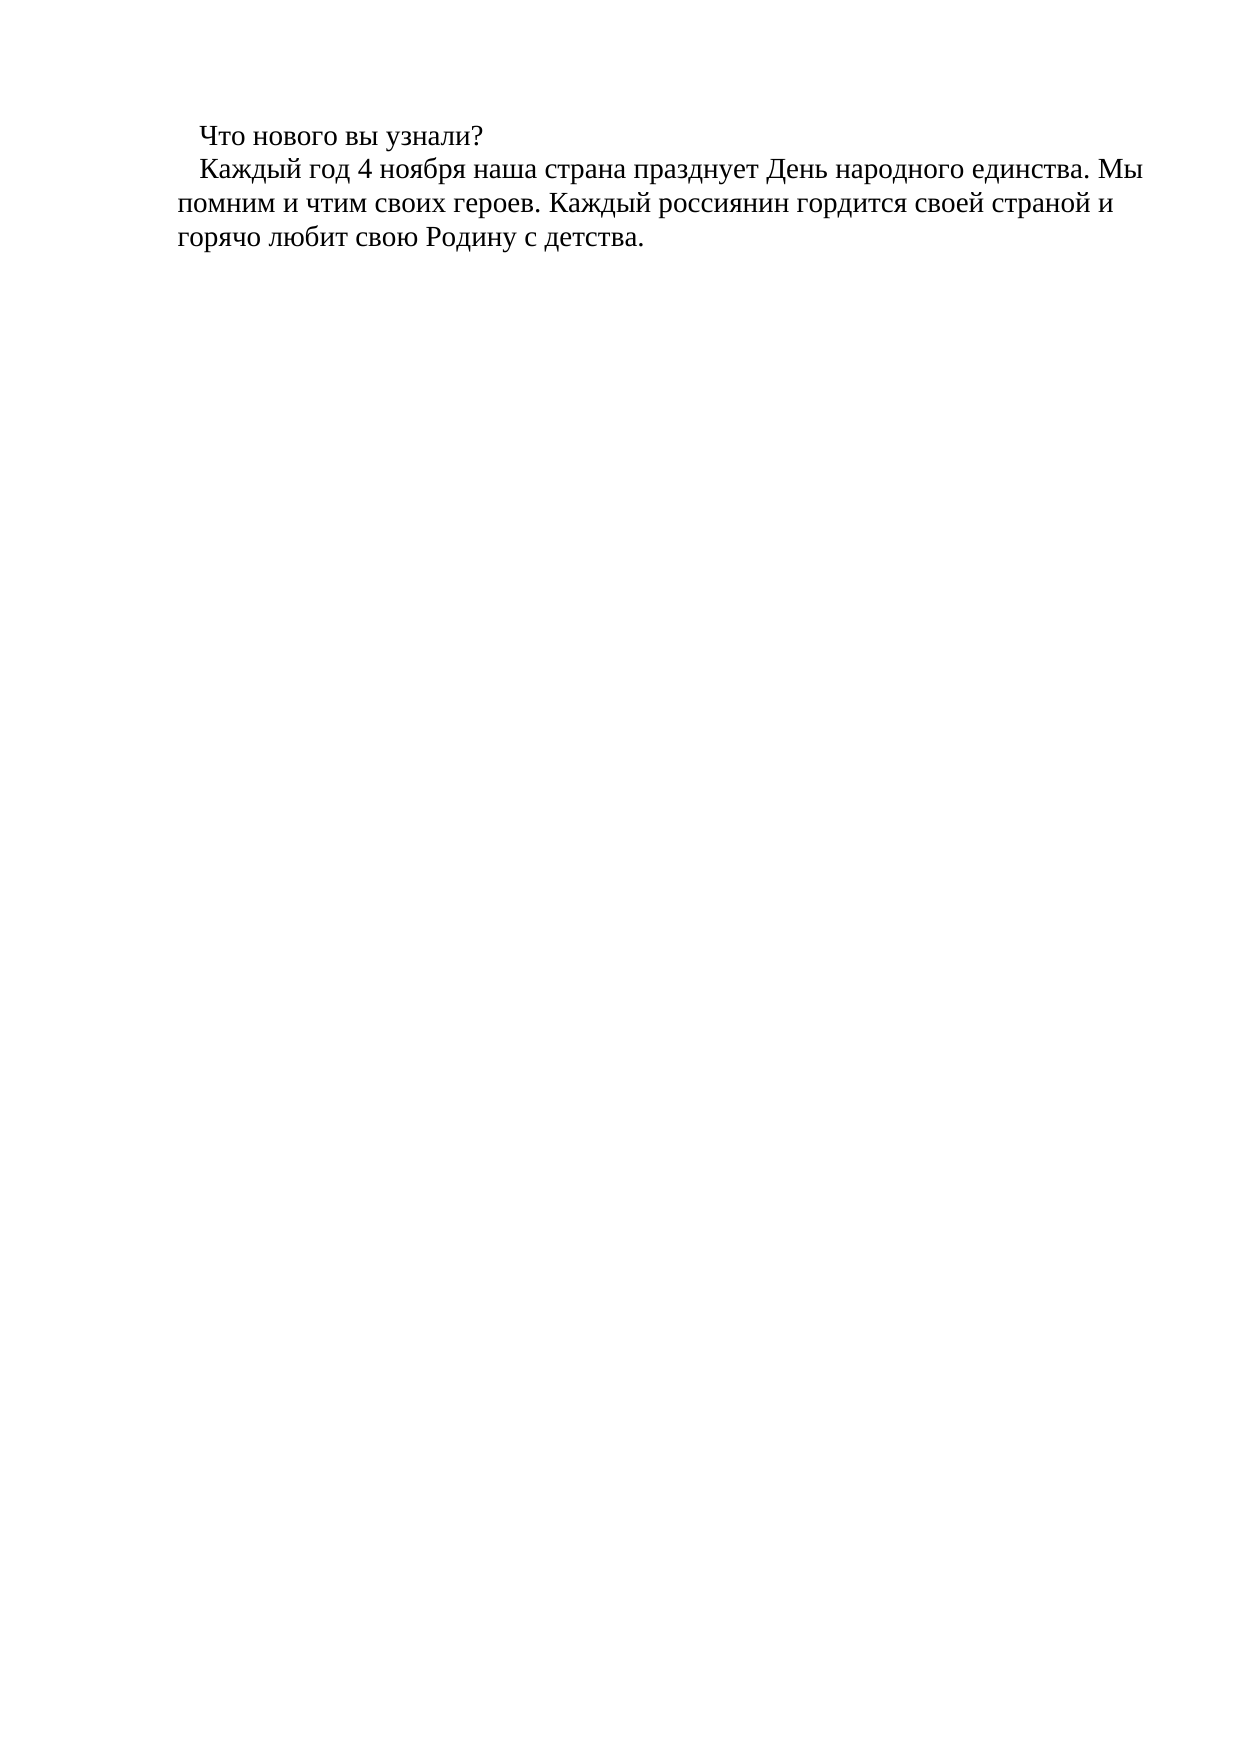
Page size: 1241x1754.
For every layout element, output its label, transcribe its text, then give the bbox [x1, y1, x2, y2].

text Что нового вы узнали? Каждый год 4 ноября наша страна празднует День народного единства. Мы помним и чтим своих героев. Каждый россиянин гордится своей страной и горячо любит свою Родину с детства. [177, 118, 1152, 252]
